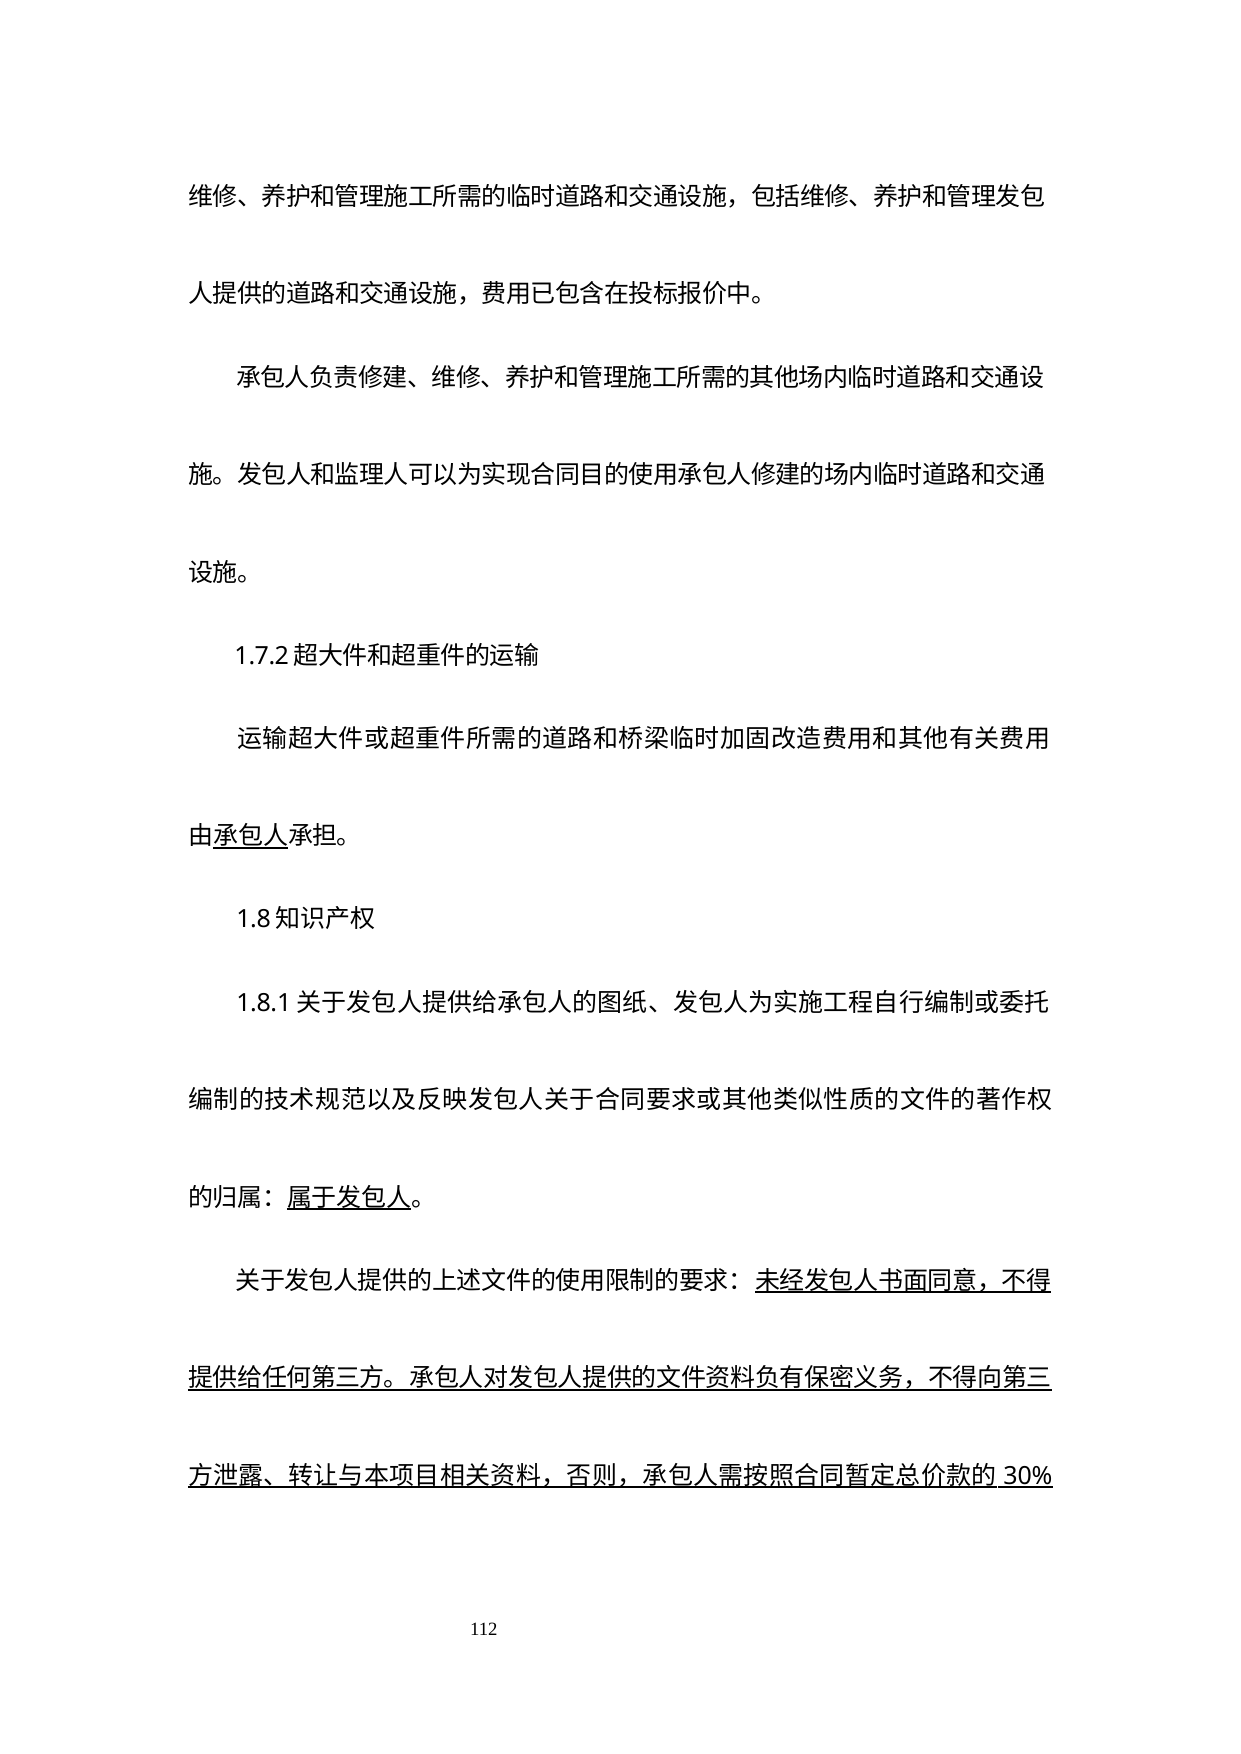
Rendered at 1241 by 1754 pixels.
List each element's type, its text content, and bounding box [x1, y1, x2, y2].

text 1.8.1关于发包人提供给承包人的图纸、发包人为实施工程自行编制或委托编制的技术规范以及反映发包人关于合同要求或其他类似性质的文件的著作权的归属：属于发包人。 [188, 968, 1052, 1228]
text 1.7.2超大件和超重件的运输 [188, 621, 1052, 686]
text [188, 162, 1052, 324]
text 运输超大件或超重件所需的道路和桥梁临时加固改造费用和其他有关费用由承包人承担。 [188, 704, 1052, 866]
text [188, 1391, 1052, 1506]
text 1.8知识产权 [188, 884, 1052, 949]
text 承包人负责修建、维修、养护和管理施工所需的其他场内临时道路和交通设施。发包人和监理人可以为实现合同目的使用承包人修建的场内临时道路和交通设施。 [188, 343, 1052, 603]
